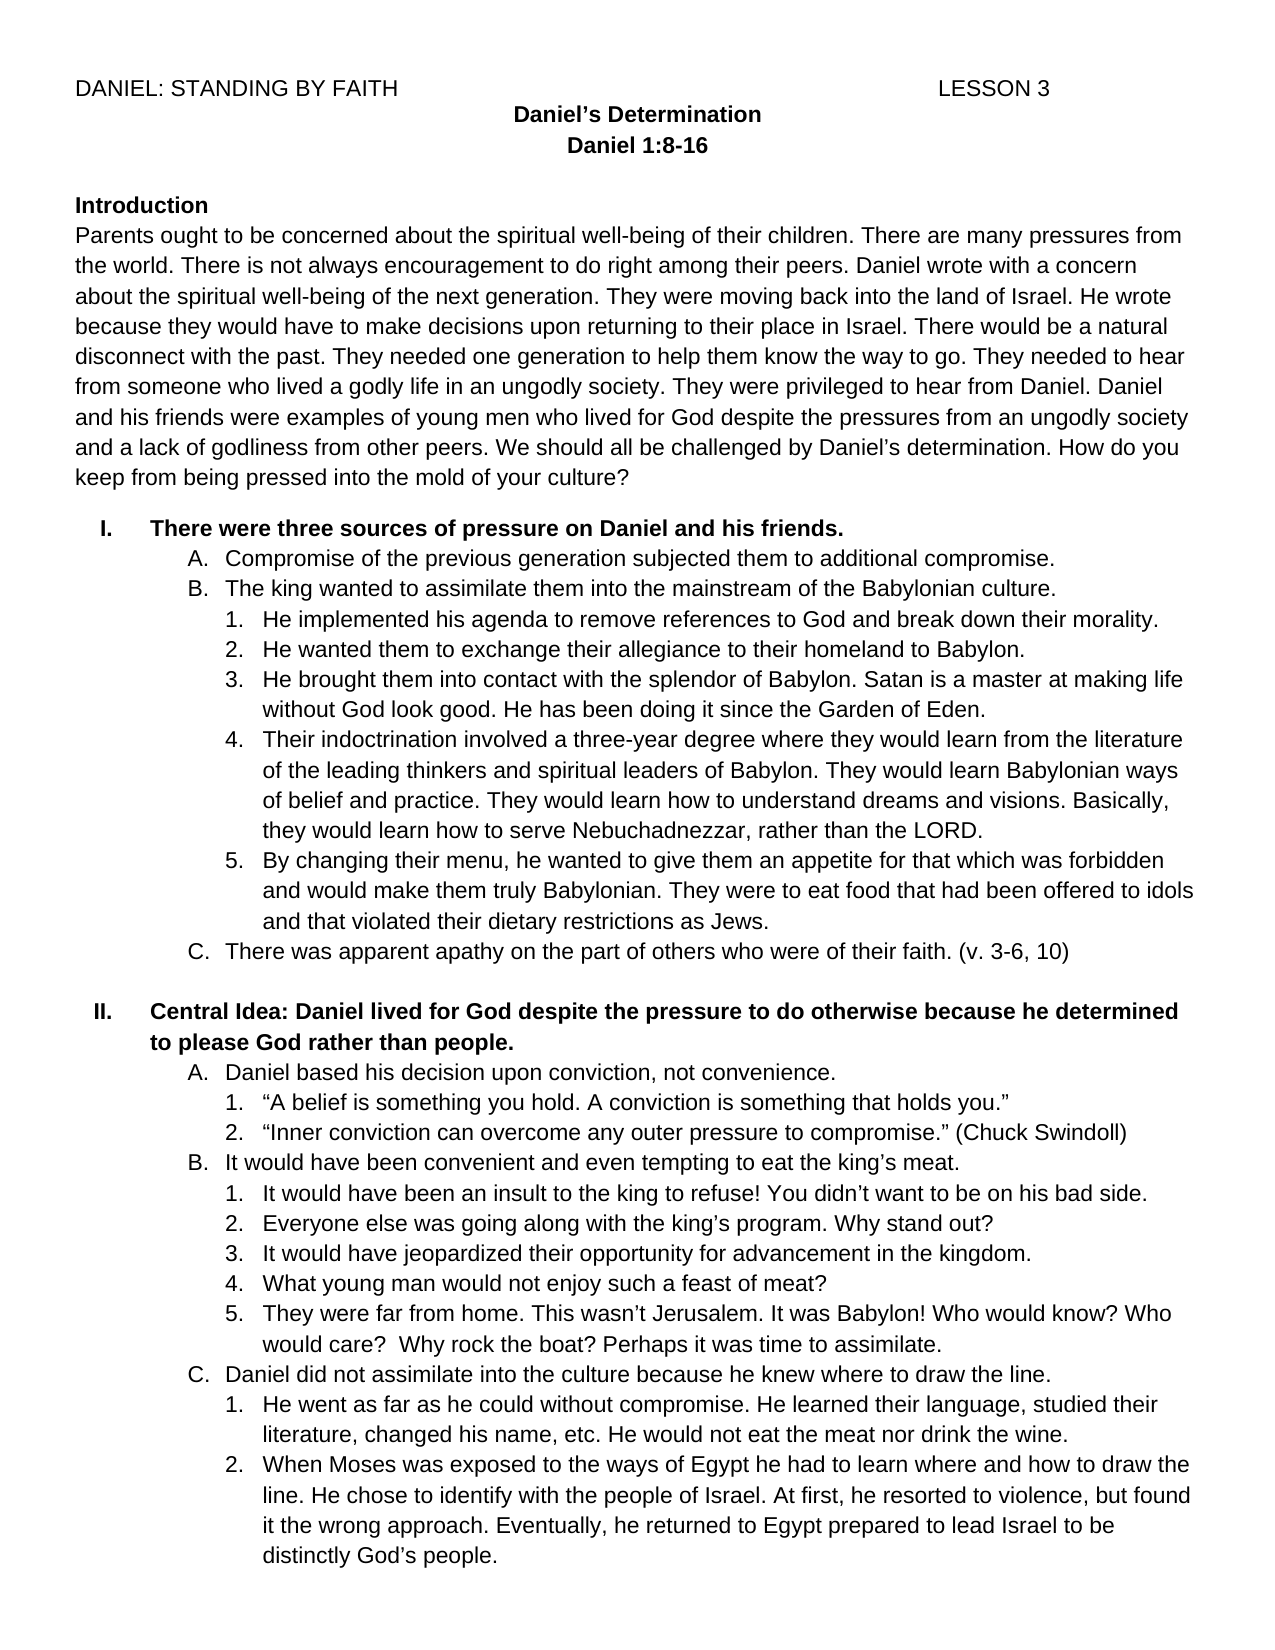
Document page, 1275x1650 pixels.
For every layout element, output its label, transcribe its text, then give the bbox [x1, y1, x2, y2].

text Parents ought to be concerned about the spiritual well-being of their children. There are many pressures from the world. There is not always encouragement to do right among their peers. Daniel wrote with a concern about the spiritual well-being of the next generation. They were moving back into the land of Israel. He wrote because they would have to make decisions upon returning to their place in Israel. There would be a natural disconnect with the past. They needed one generation to help them know the way to go. They needed to hear from someone who lived a godly life in an ungodly society. They were privileged to hear from Daniel. Daniel and his friends were examples of young men who lived for God despite the pressures from an ungodly society and a lack of godliness from other peers. We should all be challenged by Daniel’s determination. How do you keep from being pressed into the mold of your culture? [75, 222, 1200, 490]
list He wanted them to exchange their allegiance to their homeland to Babylon. [225, 636, 1200, 662]
text Introduction [75, 192, 1200, 218]
list When Moses was exposed to the ways of Egypt he had to learn where and how to draw the line. He chose to identify with the people of Israel. At first, he resorted to violence, but found it the wrong approach. Eventually, he returned to Egypt prepared to lead Israel to be distinctly God’s people. [225, 1451, 1200, 1568]
list It would have jeopardized their opportunity for advancement in the kingdom. [225, 1240, 1200, 1266]
list It would have been convenient and even tempting to eat the king’s meat. [187, 1149, 1200, 1176]
text Daniel 1:8-16 [75, 132, 1200, 158]
list He implemented his agenda to remove references to God and break down their morality. [225, 606, 1200, 632]
list It would have been an insult to the king to refuse! You didn’t want to be on his bad side. [225, 1179, 1200, 1206]
list The king wanted to assimilate them into the mainstream of the Babylonian culture. [187, 575, 1200, 602]
list Everyone else was going along with the king’s program. Why stand out? [225, 1210, 1200, 1236]
text Daniel’s Determination [75, 101, 1200, 128]
list He brought them into contact with the splendor of Babylon. Satan is a master at making life without God look good. He has been doing it since the Garden of Eden. [225, 666, 1200, 722]
list He went as far as he could without compromise. He learned their language, studied their literature, changed his name, etc. He would not eat the meat nor drink the wine. [225, 1391, 1200, 1447]
list They were far from home. This wasn’t Jerusalem. It was Babylon! Who would know? Who would care? Why rock the boat? Perhaps it was time to assimilate. [225, 1300, 1200, 1357]
list Compromise of the previous generation subjected them to additional compromise. [187, 545, 1200, 571]
list “A belief is something you hold. A conviction is something that holds you.” [225, 1089, 1200, 1115]
list Their indoctrination involved a three-year degree where they would learn from the literature of the leading thinkers and spiritual leaders of Babylon. They would learn Babylonian ways of belief and practice. They would learn how to understand dreams and visions. Basically, they would learn how to serve Nebuchadnezzar, rather than the LORD. [225, 726, 1200, 843]
list Daniel did not assimilate into the culture because he knew where to draw the line. [187, 1361, 1200, 1387]
list There was apparent apathy on the part of others who were of their faith. (v. 3-6, 10) [187, 938, 1200, 964]
list “Inner conviction can overcome any outer pressure to compromise.” (Chuck Swindoll) [225, 1119, 1200, 1145]
list Central Idea: Daniel lived for God despite the pressure to do otherwise because he determined to please God rather than people. [112, 998, 1200, 1055]
list By changing their menu, he wanted to give them an appetite for that which was forbidden and would make them truly Babylonian. They were to eat food that had been offered to idols and that violated their dietary restrictions as Jews. [225, 847, 1200, 934]
list What young man would not enjoy such a feast of meat? [225, 1270, 1200, 1296]
list There were three sources of pressure on Daniel and his friends. [112, 515, 1200, 541]
list Daniel based his decision upon conviction, not convenience. [187, 1059, 1200, 1085]
